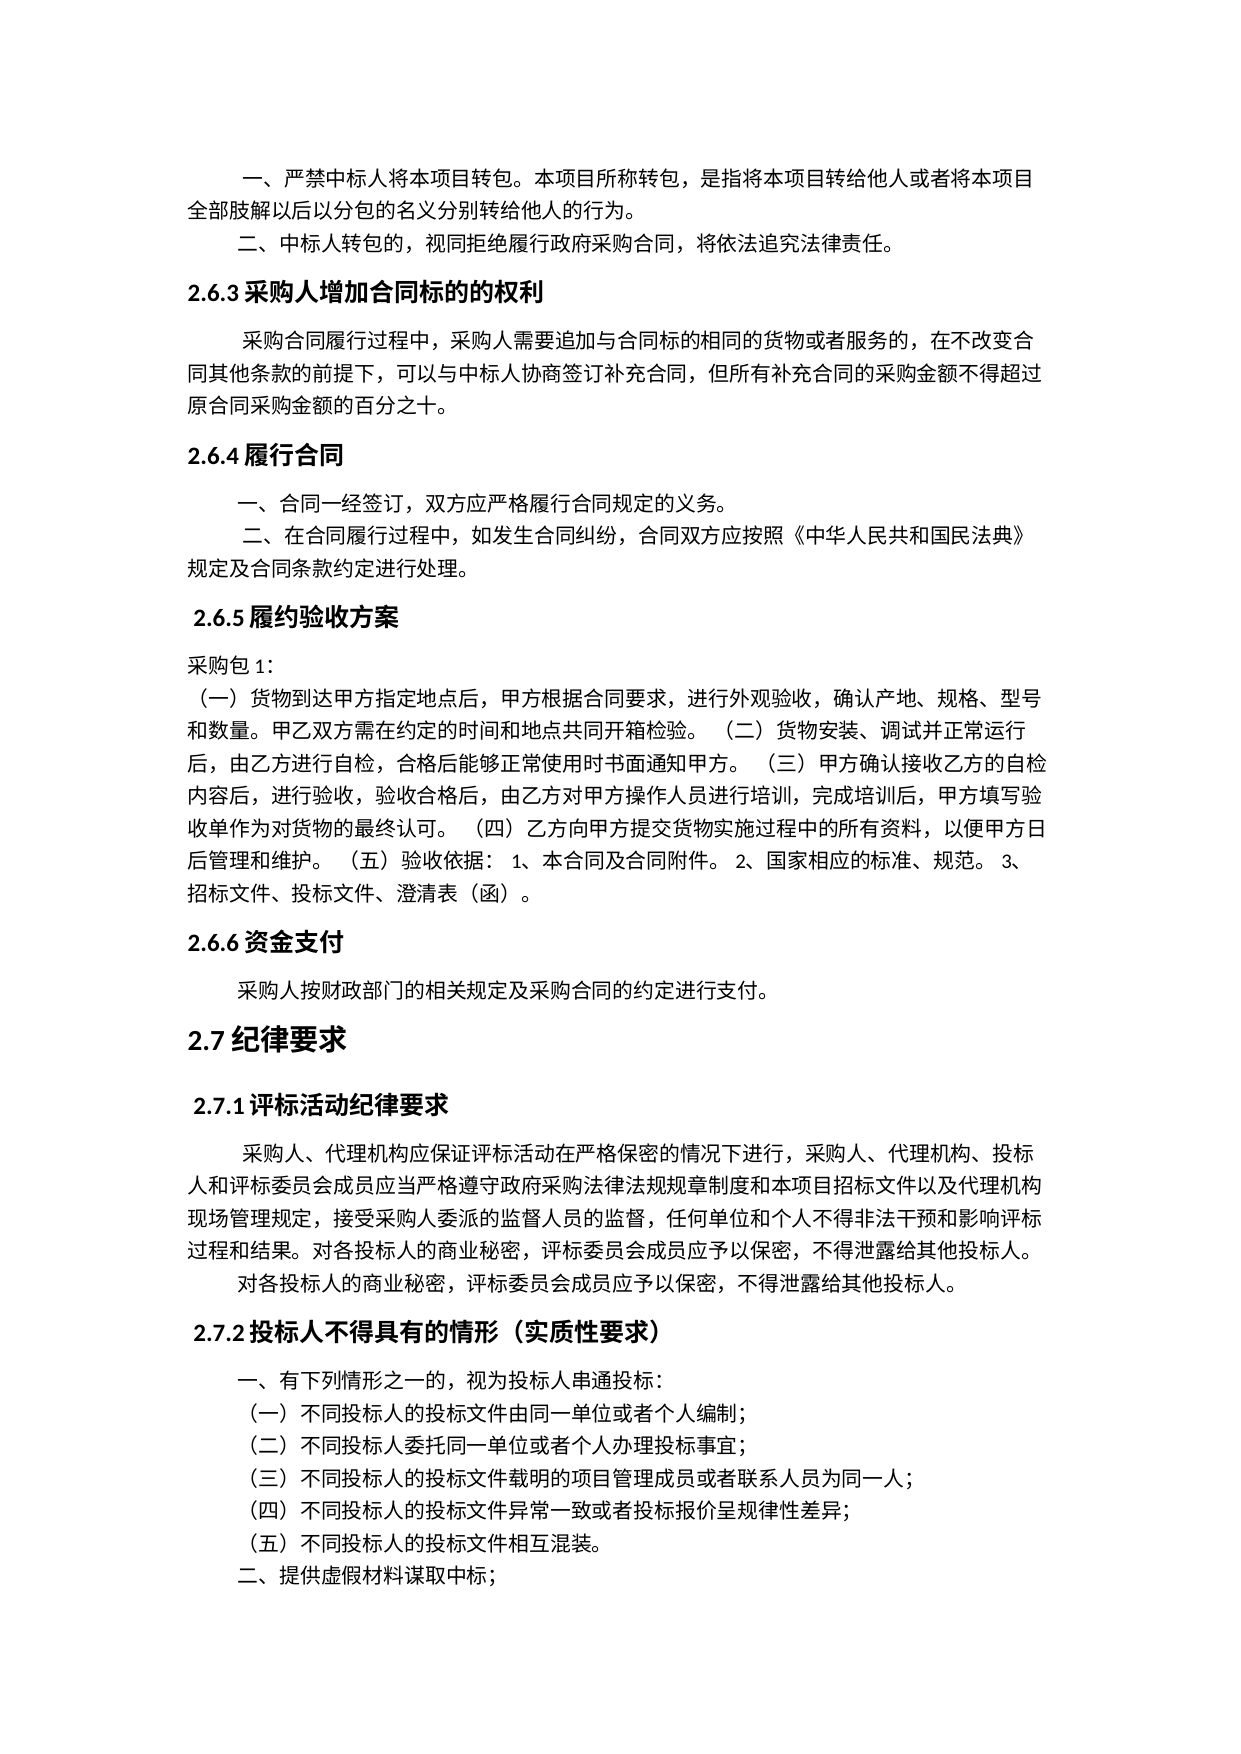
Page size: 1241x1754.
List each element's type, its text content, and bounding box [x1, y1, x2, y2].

text 二、提供虚假材料谋取中标； [187, 1559, 1053, 1592]
text 对各投标人的商业秘密，评标委员会成员应予以保密，不得泄露给其他投标人。 [187, 1267, 1053, 1299]
text （四）不同投标人的投标文件异常一致或者投标报价呈规律性差异； [187, 1494, 1053, 1527]
text 二、中标人转包的，视同拒绝履行政府采购合同，将依法追究法律责任。 [187, 227, 1053, 259]
text 2.7.2投标人不得具有的情形（实质性要求） [187, 1299, 1053, 1364]
text （三）不同投标人的投标文件载明的项目管理成员或者联系人员为同一人； [187, 1462, 1053, 1494]
text 一、有下列情形之一的，视为投标人串通投标： [187, 1364, 1053, 1397]
text 2.7纪律要求 [187, 1007, 1053, 1072]
text 2.6.6资金支付 [187, 909, 1053, 974]
text 2.6.3采购人增加合同标的的权利 [187, 259, 1053, 324]
text （一）货物到达甲方指定地点后，甲方根据合同要求，进行外观验收，确认产地、规格、型号和数量。甲乙双方需在约定的时间和地点共同开箱检验。 （二）货物安装、调试并正常运行后，由乙方进行自检，合格后能够正常使用时书面通知甲方。 （三）甲方确认接收乙方的自检内容后，进行验收，验收合格后，由乙方对甲方操作人员进行培训，完成培训后，甲方填写验收单作为对货物的最终认可。 （四）乙方向甲方提交货物实施过程中的所有资料，以便甲方日后管理和维护。 （五）验收依据： 1、本合同及合同附件。 2、国家相应的标准、规范。 3、招标文件、投标文件、澄清表（函）。 [187, 682, 1053, 909]
text 一、严禁中标人将本项目转包。本项目所称转包，是指将本项目转给他人或者将本项目全部肢解以后以分包的名义分别转给他人的行为。 [187, 162, 1053, 227]
text 采购人按财政部门的相关规定及采购合同的约定进行支付。 [187, 974, 1053, 1007]
text 2.6.4履行合同 [187, 422, 1053, 487]
text 采购包1： [187, 649, 1053, 682]
text （五）不同投标人的投标文件相互混装。 [187, 1527, 1053, 1559]
text 2.6.5履约验收方案 [187, 584, 1053, 649]
text （一）不同投标人的投标文件由同一单位或者个人编制； [187, 1397, 1053, 1429]
text （二）不同投标人委托同一单位或者个人办理投标事宜； [187, 1429, 1053, 1462]
text 采购合同履行过程中，采购人需要追加与合同标的相同的货物或者服务的，在不改变合同其他条款的前提下，可以与中标人协商签订补充合同，但所有补充合同的采购金额不得超过原合同采购金额的百分之十。 [187, 324, 1053, 422]
text 2.7.1评标活动纪律要求 [187, 1072, 1053, 1137]
text 采购人、代理机构应保证评标活动在严格保密的情况下进行，采购人、代理机构、投标人和评标委员会成员应当严格遵守政府采购法律法规规章制度和本项目招标文件以及代理机构现场管理规定，接受采购人委派的监督人员的监督，任何单位和个人不得非法干预和影响评标过程和结果。对各投标人的商业秘密，评标委员会成员应予以保密，不得泄露给其他投标人。 [187, 1137, 1053, 1267]
text 一、合同一经签订，双方应严格履行合同规定的义务。 [187, 487, 1053, 519]
text 二、在合同履行过程中，如发生合同纠纷，合同双方应按照《中华人民共和国民法典》规定及合同条款约定进行处理。 [187, 519, 1053, 584]
